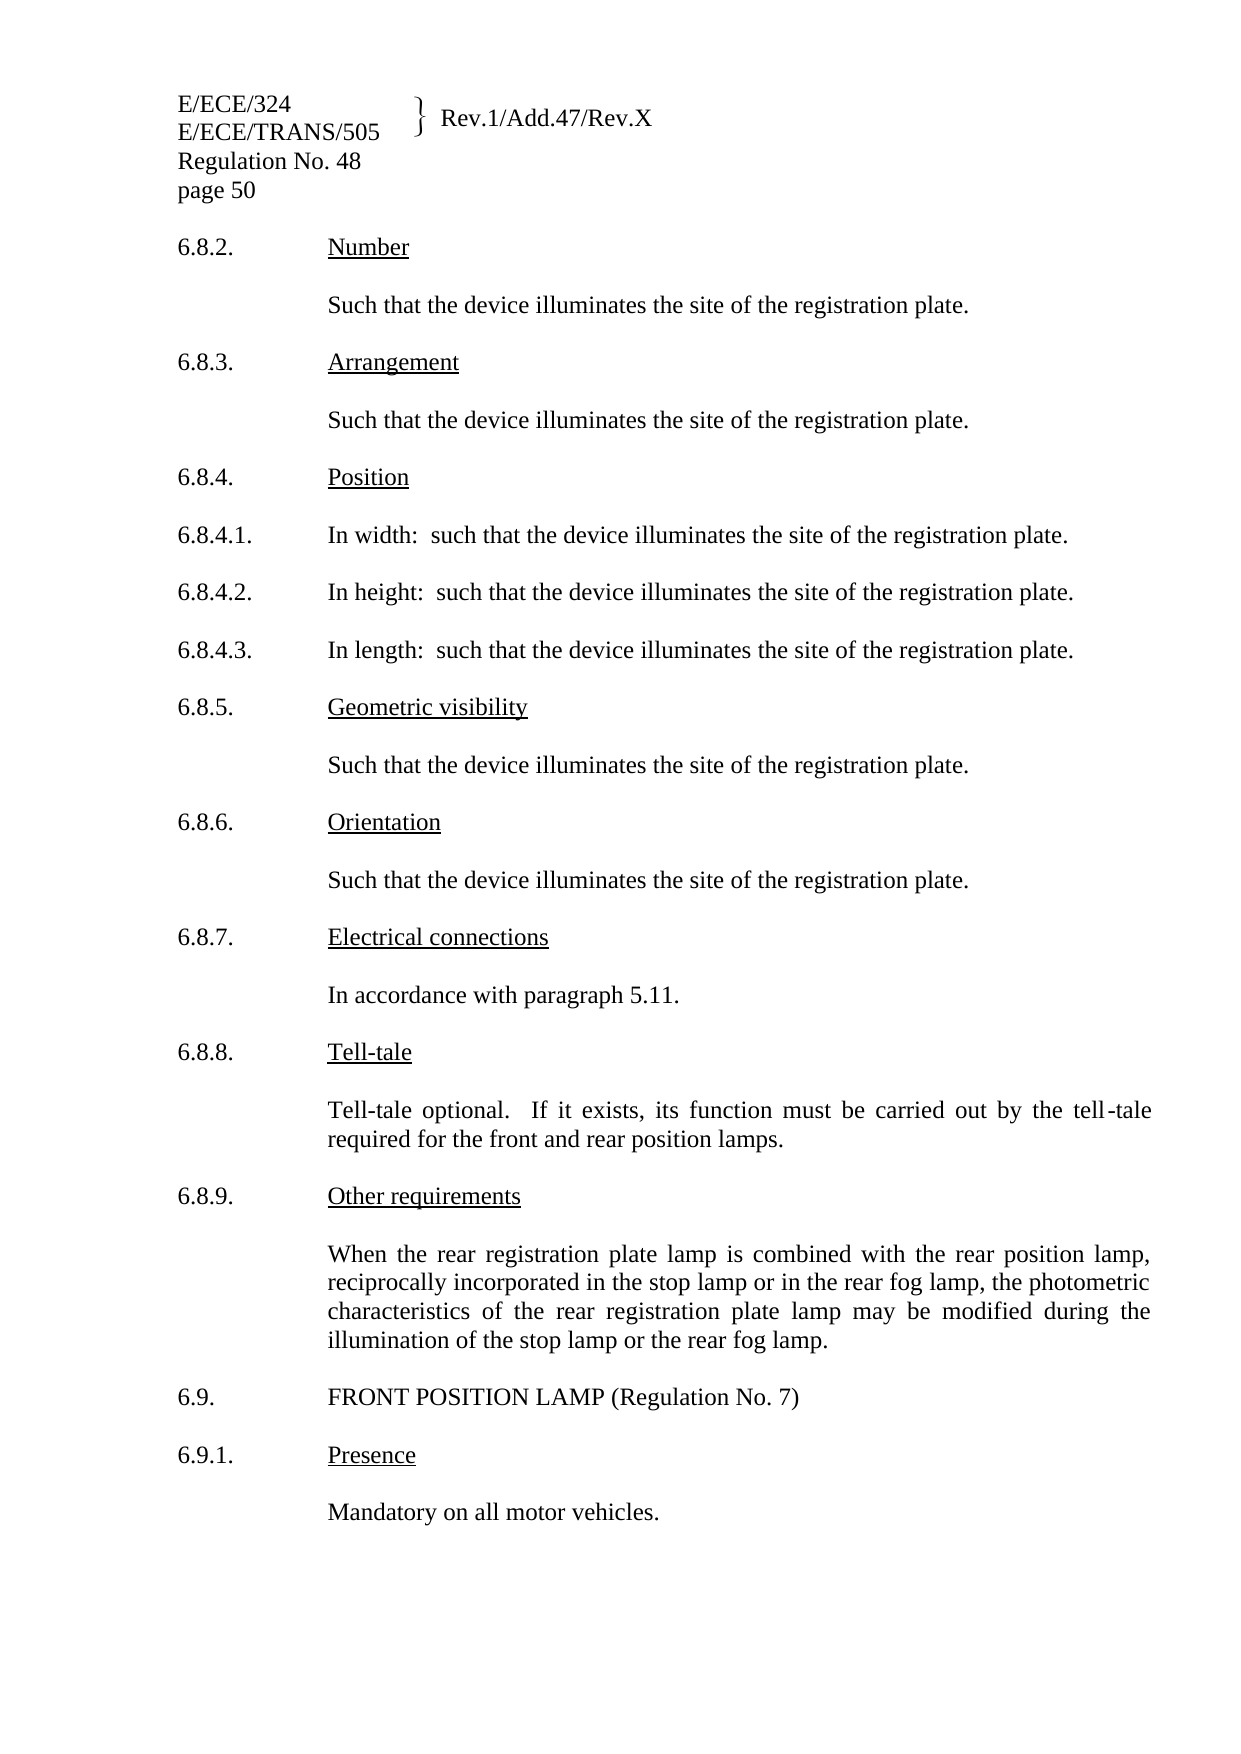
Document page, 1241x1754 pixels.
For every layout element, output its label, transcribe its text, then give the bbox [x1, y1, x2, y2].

text 6.8.4.1. In width: such that the device illuminates the site of the registration plate. [177, 520, 1152, 549]
text In accordance with paragraph 5.11. [327, 980, 1152, 1009]
text 6.8.3. Arrangement [177, 347, 1152, 376]
text 6.8.7. Electrical connections [177, 922, 1152, 951]
text 6.8.6. Orientation [177, 807, 1152, 836]
text 6.9. FRONT POSITION LAMP (Regulation No. 7) [177, 1382, 1152, 1411]
text Such that the device illuminates the site of the registration plate. [327, 865, 1152, 894]
text 6.9.1. Presence [177, 1440, 1152, 1469]
text 6.8.2. Number [177, 232, 1152, 261]
text 6.8.4. Position [177, 462, 1152, 491]
text When the rear registration plate lamp is combined with the rear position lamp, reciprocally incorporated in the stop lamp or in the rear fog lamp, the photometric characteristics of the rear registration plate lamp may be modified during the illumination of the stop lamp or the rear fog lamp. [327, 1239, 1152, 1354]
text Tell-tale optional. If it exists, its function must be carried out by the tell-tale required for the front and rear position lamps. [327, 1095, 1152, 1152]
text Mandatory on all motor vehicles. [327, 1497, 1152, 1526]
text Such that the device illuminates the site of the registration plate. [327, 405, 1152, 434]
text 6.8.4.3. In length: such that the device illuminates the site of the registration plate. [177, 635, 1152, 664]
text Such that the device illuminates the site of the registration plate. [327, 750, 1152, 779]
text 6.8.8. Tell-tale [177, 1037, 1152, 1066]
text Such that the device illuminates the site of the registration plate. [327, 290, 1152, 319]
text 6.8.9. Other requirements [177, 1181, 1152, 1210]
text 6.8.4.2. In height: such that the device illuminates the site of the registration plate. [177, 577, 1152, 606]
text 6.8.5. Geometric visibility [177, 692, 1152, 721]
